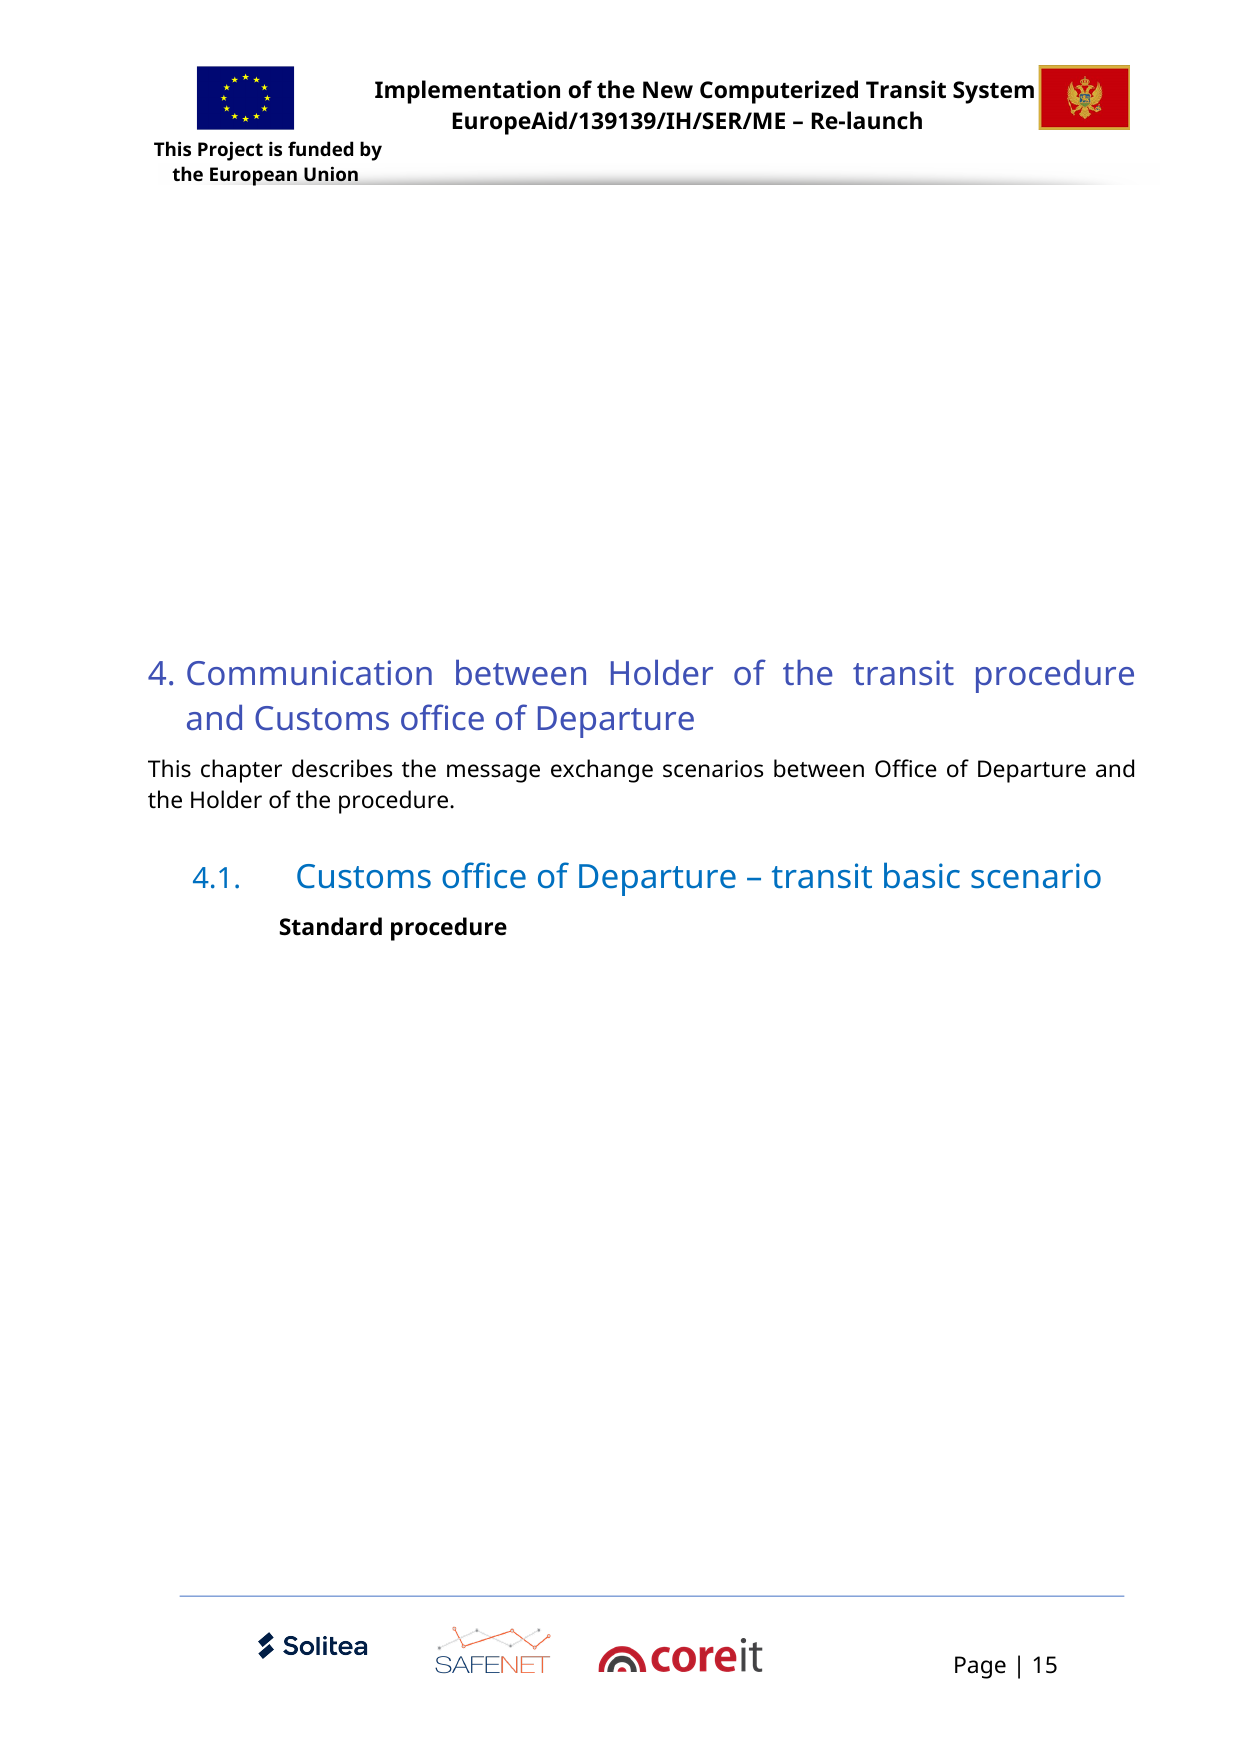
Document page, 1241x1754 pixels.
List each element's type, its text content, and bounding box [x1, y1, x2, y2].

picture [1038, 65, 1130, 130]
list Customs office of Departure – transit basic scenario [192, 853, 1137, 898]
picture [598, 1638, 763, 1674]
picture [196, 66, 295, 130]
picture [243, 1617, 382, 1674]
text This chapter describes the message exchange scenarios between Office of Departure and the Holder of the procedure. [148, 753, 1137, 816]
list Communication between Holder of the transit procedure and Customs office of Departure [148, 650, 1137, 741]
text Standard procedure [148, 911, 1137, 942]
picture [435, 1626, 551, 1674]
